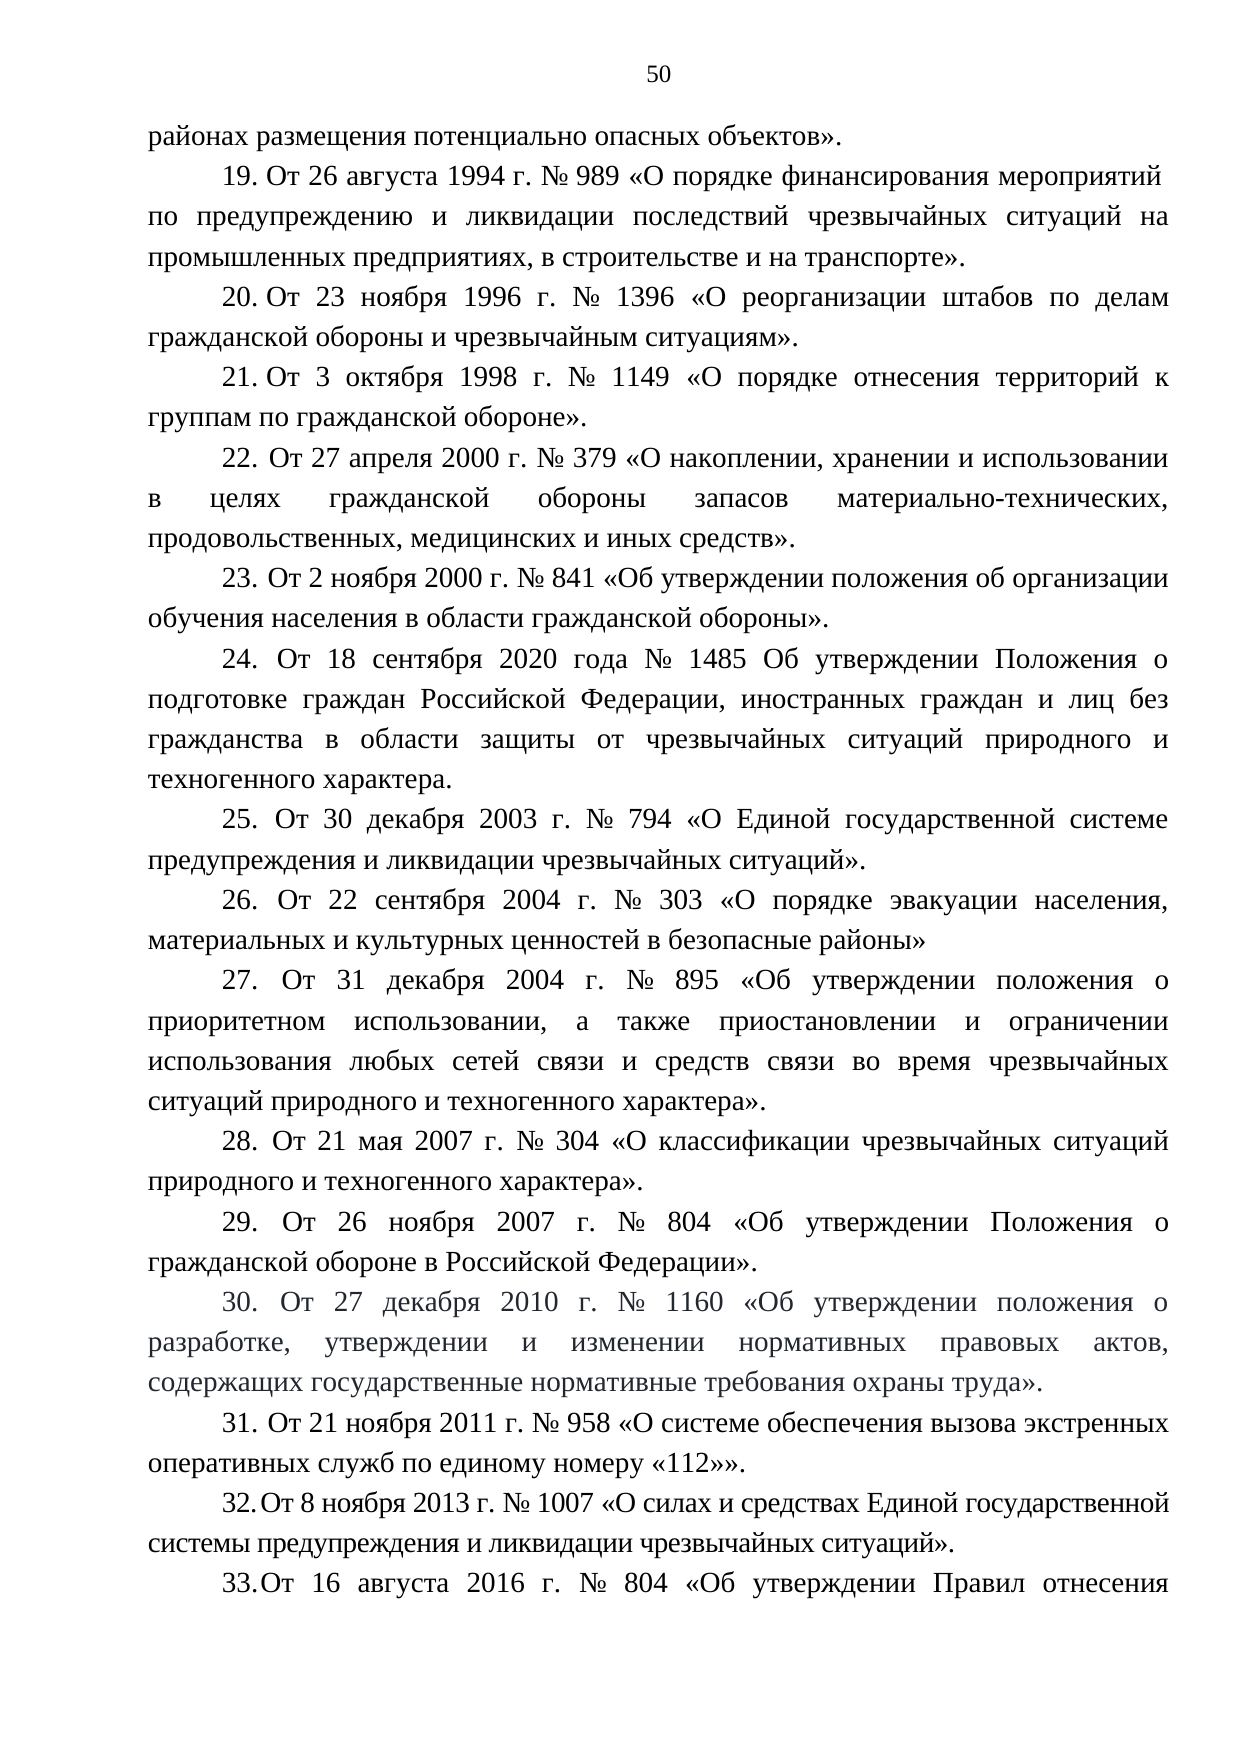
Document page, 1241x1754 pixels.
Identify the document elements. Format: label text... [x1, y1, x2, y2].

list От 27 декабря 2010 г. № 1160 «Об утверждении положения о разработке, утверждении и изменении нормативных правовых актов, содержащих государственные нормативные требования охраны труда». [148, 1284, 1169, 1324]
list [148, 1566, 1169, 1599]
list От 2 ноября 2000 г. № 841 «Об утверждении положения об организации обучения населения в области гражданской обороны». [148, 560, 1169, 634]
list От 23 ноября 1996 г. № 1396 «О реорганизации штабов по делам гражданской обороны и чрезвычайным ситуациям». [148, 279, 1169, 353]
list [148, 118, 1169, 152]
list От 27 декабря 2010 г. № 1160 «Об утверждении положения о разработке, утверждении и изменении нормативных правовых актов, содержащих государственные нормативные требования охраны труда». [148, 1358, 1169, 1398]
list От 18 сентября 2020 года № 1485 Об утверждении Положения о подготовке граждан Российской Федерации, иностранных граждан и лиц без гражданства в области защиты от чрезвычайных ситуаций природного и техногенного характера. [148, 755, 1169, 795]
list От 22 сентября 2004 г. № 303 «О порядке эвакуации населения, материальных и культурных ценностей в безопасные районы» [148, 882, 1169, 956]
list От 3 октября 1998 г. № 1149 «О порядке отнесения территорий к группам по гражданской обороне». [148, 359, 1169, 433]
list От 21 мая 2007 г. № 304 «О классификации чрезвычайных ситуаций природного и техногенного характера». [148, 1123, 1169, 1197]
list От 26 ноября 2007 г. № 804 «Об утверждении Положения о гражданской обороне в Российской Федерации». [148, 1204, 1169, 1277]
list От 26 августа 1994 г. № 989 «О порядке финансирования мероприятий по предупреждению и ликвидации последствий чрезвычайных ситуаций на промышленных предприятиях, в строительстве и на транспорте». [148, 158, 1169, 272]
list От 27 апреля 2000 г. № 379 «О накоплении, хранении и использовании в целях гражданской обороны запасов материально-технических, продовольственных, медицинских и иных средств». [148, 440, 1169, 554]
list От 8 ноября 2013 г. № 1007 «О силах и средствах Единой государственной системы предупреждения и ликвидации чрезвычайных ситуаций». [148, 1485, 1169, 1559]
list От 31 декабря 2004 г. № 895 «Об утверждении положения о приоритетном использовании, а также приостановлении и ограничении использования любых сетей связи и средств связи во время чрезвычайных ситуаций природного и техногенного характера». [148, 962, 1169, 1117]
list От 18 сентября 2020 года № 1485 Об утверждении Положения о подготовке граждан Российской Федерации, иностранных граждан и лиц без гражданства в области защиты от чрезвычайных ситуаций природного и техногенного характера. [148, 641, 1169, 681]
list От 30 декабря 2003 г. № 794 «О Единой государственной системе предупреждения и ликвидации чрезвычайных ситуаций». [148, 802, 1169, 875]
list От 21 ноября 2011 г. № 958 «О системе обеспечения вызова экстренных оперативных служб по единому номеру «112»». [148, 1405, 1169, 1478]
